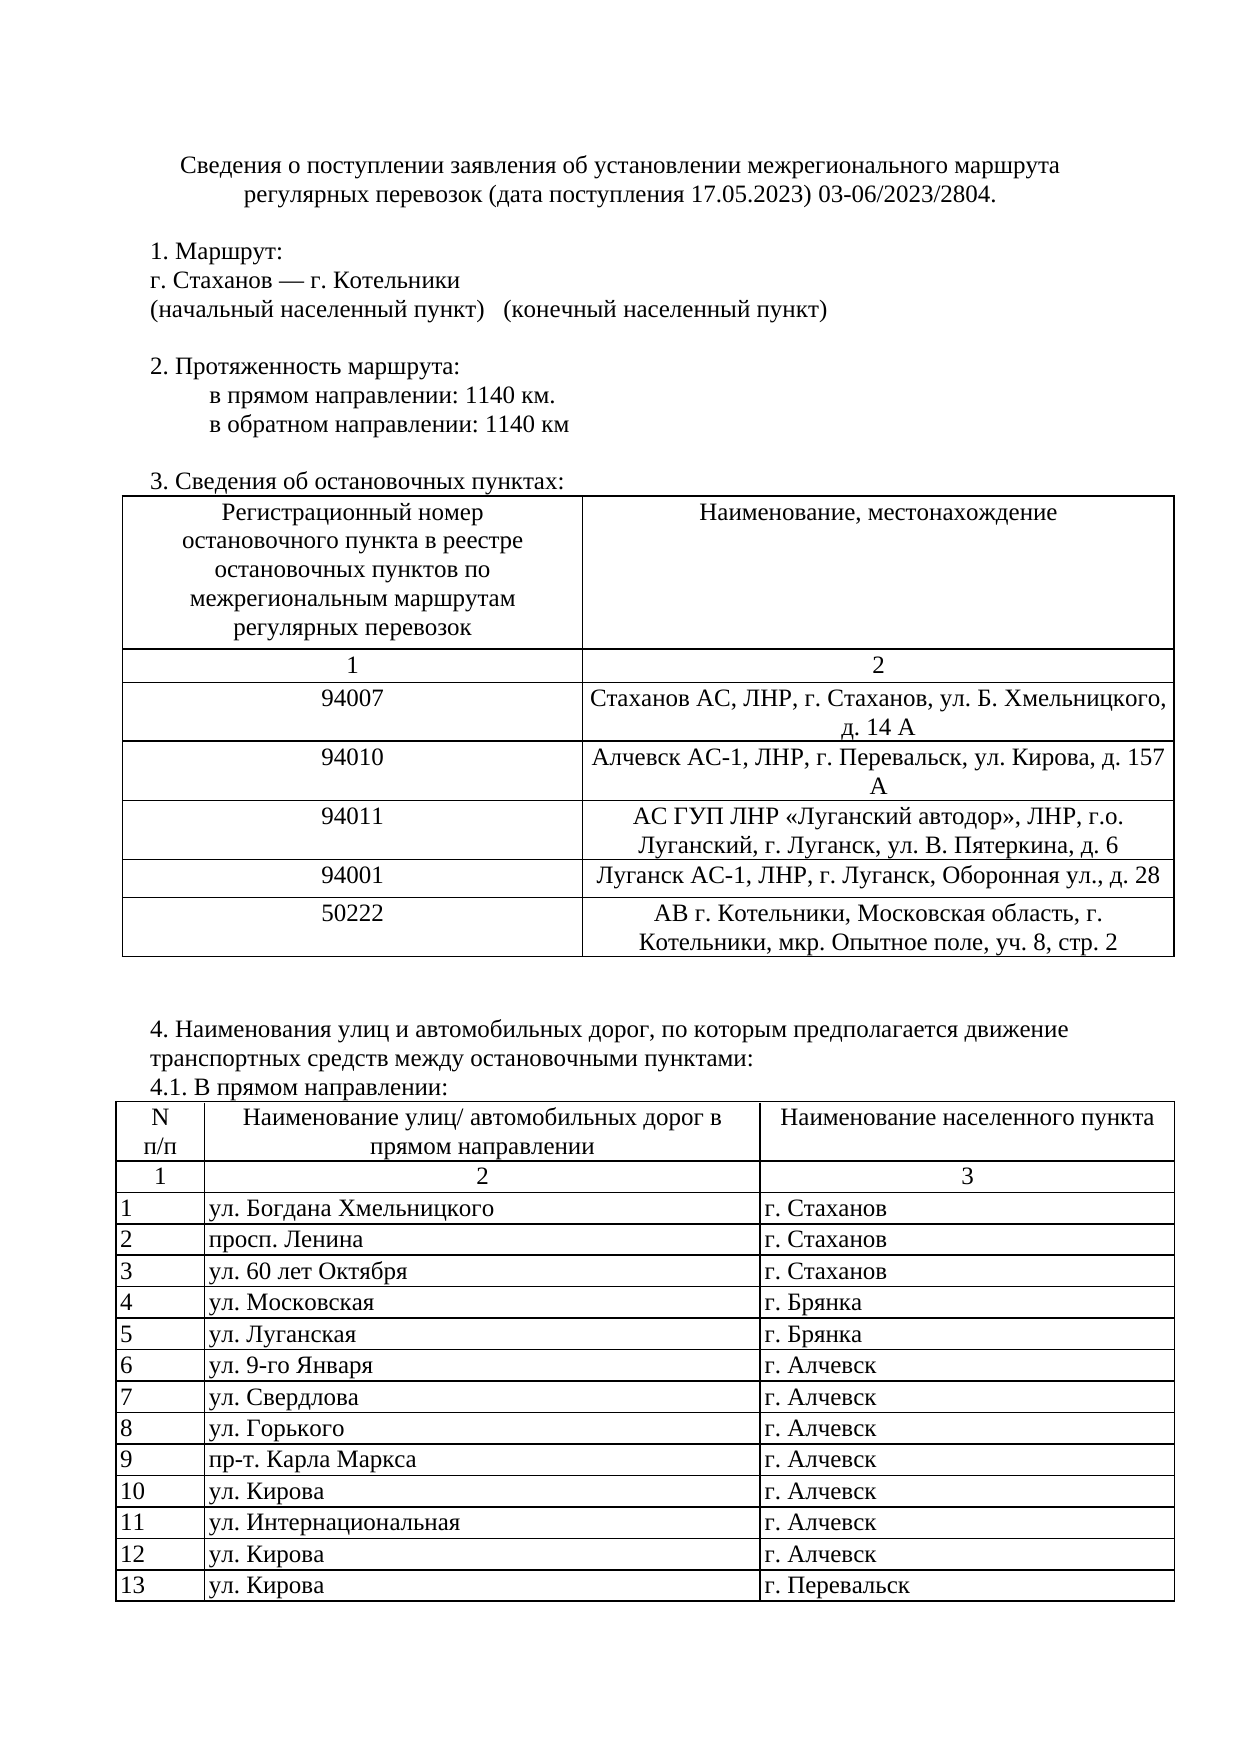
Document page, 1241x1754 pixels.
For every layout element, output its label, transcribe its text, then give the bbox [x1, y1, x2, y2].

table_cell 2 [205, 1162, 759, 1191]
table_cell г. Стаханов [761, 1193, 1174, 1223]
table_header Регистрационный номер остановочного пункта в реестре остановочных пунктов по межрегиональным маршрутам регулярных перевозок [123, 497, 582, 648]
table_cell ул. Кирова [205, 1539, 759, 1569]
table_cell ул. 60 лет Октября [205, 1256, 759, 1286]
table_cell г. Алчевск [761, 1382, 1174, 1412]
text в прямом направлении: 1140 км. [150, 380, 1090, 409]
table_cell ул. Кирова [205, 1571, 759, 1600]
table_cell пр-т. Карла Маркса [205, 1445, 759, 1474]
table_cell 3 [761, 1162, 1174, 1191]
table_cell г. Алчевск [761, 1350, 1174, 1380]
table_cell г. Алчевск [761, 1508, 1174, 1537]
text г. Стаханов — г. Котельники [150, 265, 1090, 294]
text Сведения о поступлении заявления об установлении межрегионального маршрута регулярных перевозок (дата поступления 17.05.2023) 03-06/2023/2804. [150, 150, 1090, 207]
table_cell 8 [117, 1413, 204, 1443]
table_cell г. Перевальск [761, 1571, 1174, 1600]
table_cell 7 [117, 1382, 204, 1412]
table_cell г. Алчевск [761, 1413, 1174, 1443]
text 4.1. В прямом направлении: [150, 1072, 1090, 1101]
table_cell 9 [117, 1445, 204, 1474]
table_cell ул. Московская [205, 1287, 759, 1317]
table_cell 3 [117, 1256, 204, 1286]
table_cell г. Стаханов [761, 1256, 1174, 1286]
table_cell Алчевск АС-1, ЛНР, г. Перевальск, ул. Кирова, д. 157 А [583, 742, 1173, 799]
text 1. Маршрут: [150, 236, 1090, 265]
table_cell 2 [583, 650, 1173, 681]
table_header Наименование, местонахождение [583, 497, 1173, 648]
table_cell ул. Богдана Хмельницкого [205, 1193, 759, 1223]
text в обратном направлении: 1140 км [150, 409, 1090, 437]
table_cell 4 [117, 1287, 204, 1317]
table_header Наименование улиц/ автомобильных дорог в прямом направлении [205, 1102, 760, 1160]
table_cell 1 [123, 650, 582, 681]
table_cell ул. Луганская [205, 1319, 759, 1349]
table_cell г. Брянка [761, 1319, 1174, 1349]
table_cell 6 [117, 1350, 204, 1380]
table_cell г. Алчевск [761, 1539, 1174, 1569]
table_cell АС ГУП ЛНР «Луганский автодор», ЛНР, г.о. Луганский, г. Луганск, ул. В. Пятеркина, д. 6 [583, 801, 1173, 858]
table_cell ул. Свердлова [205, 1382, 759, 1412]
table_header N п/п [117, 1102, 204, 1160]
text 2. Протяженность маршрута: [150, 351, 1090, 380]
table_cell 1 [117, 1162, 204, 1191]
table_cell 94010 [123, 742, 582, 799]
table_cell 94007 [123, 683, 582, 740]
table_cell г. Алчевск [761, 1445, 1174, 1474]
table_header Наименование населенного пункта [761, 1102, 1174, 1160]
table_cell ул. 9-го Января [205, 1350, 759, 1380]
table_cell АВ г. Котельники, Московская область, г. Котельники, мкр. Опытное поле, уч. 8, стр. 2 [583, 898, 1173, 956]
text (начальный населенный пункт) (конечный населенный пункт) [150, 294, 1090, 322]
table_cell 2 [117, 1225, 204, 1254]
table_cell ул. Кирова [205, 1476, 759, 1506]
table_cell г. Брянка [761, 1287, 1174, 1317]
table_cell ул. Горького [205, 1413, 759, 1443]
table_cell Стаханов АС, ЛНР, г. Стаханов, ул. Б. Хмельницкого, д. 14 А [583, 683, 1173, 740]
table_cell просп. Ленина [205, 1225, 759, 1254]
table_cell 1 [117, 1193, 204, 1223]
table_cell 50222 [123, 898, 582, 956]
table_cell ул. Интернациональная [205, 1508, 759, 1537]
text 3. Сведения об остановочных пунктах: [150, 466, 1090, 495]
table_cell 94011 [123, 801, 582, 858]
table_cell Луганск АС-1, ЛНР, г. Луганск, Оборонная ул., д. 28 [583, 860, 1173, 896]
table_cell г. Стаханов [761, 1225, 1174, 1254]
table_cell 12 [117, 1539, 204, 1569]
text 4. Наименования улиц и автомобильных дорог, по которым предполагается движение транспортных средств между остановочными пунктами: [150, 1014, 1090, 1072]
table_cell 13 [117, 1571, 204, 1600]
table_cell 10 [117, 1476, 204, 1506]
table_cell 5 [117, 1319, 204, 1349]
table_cell 11 [117, 1508, 204, 1537]
table_cell г. Алчевск [761, 1476, 1174, 1506]
table_cell 94001 [123, 860, 582, 896]
